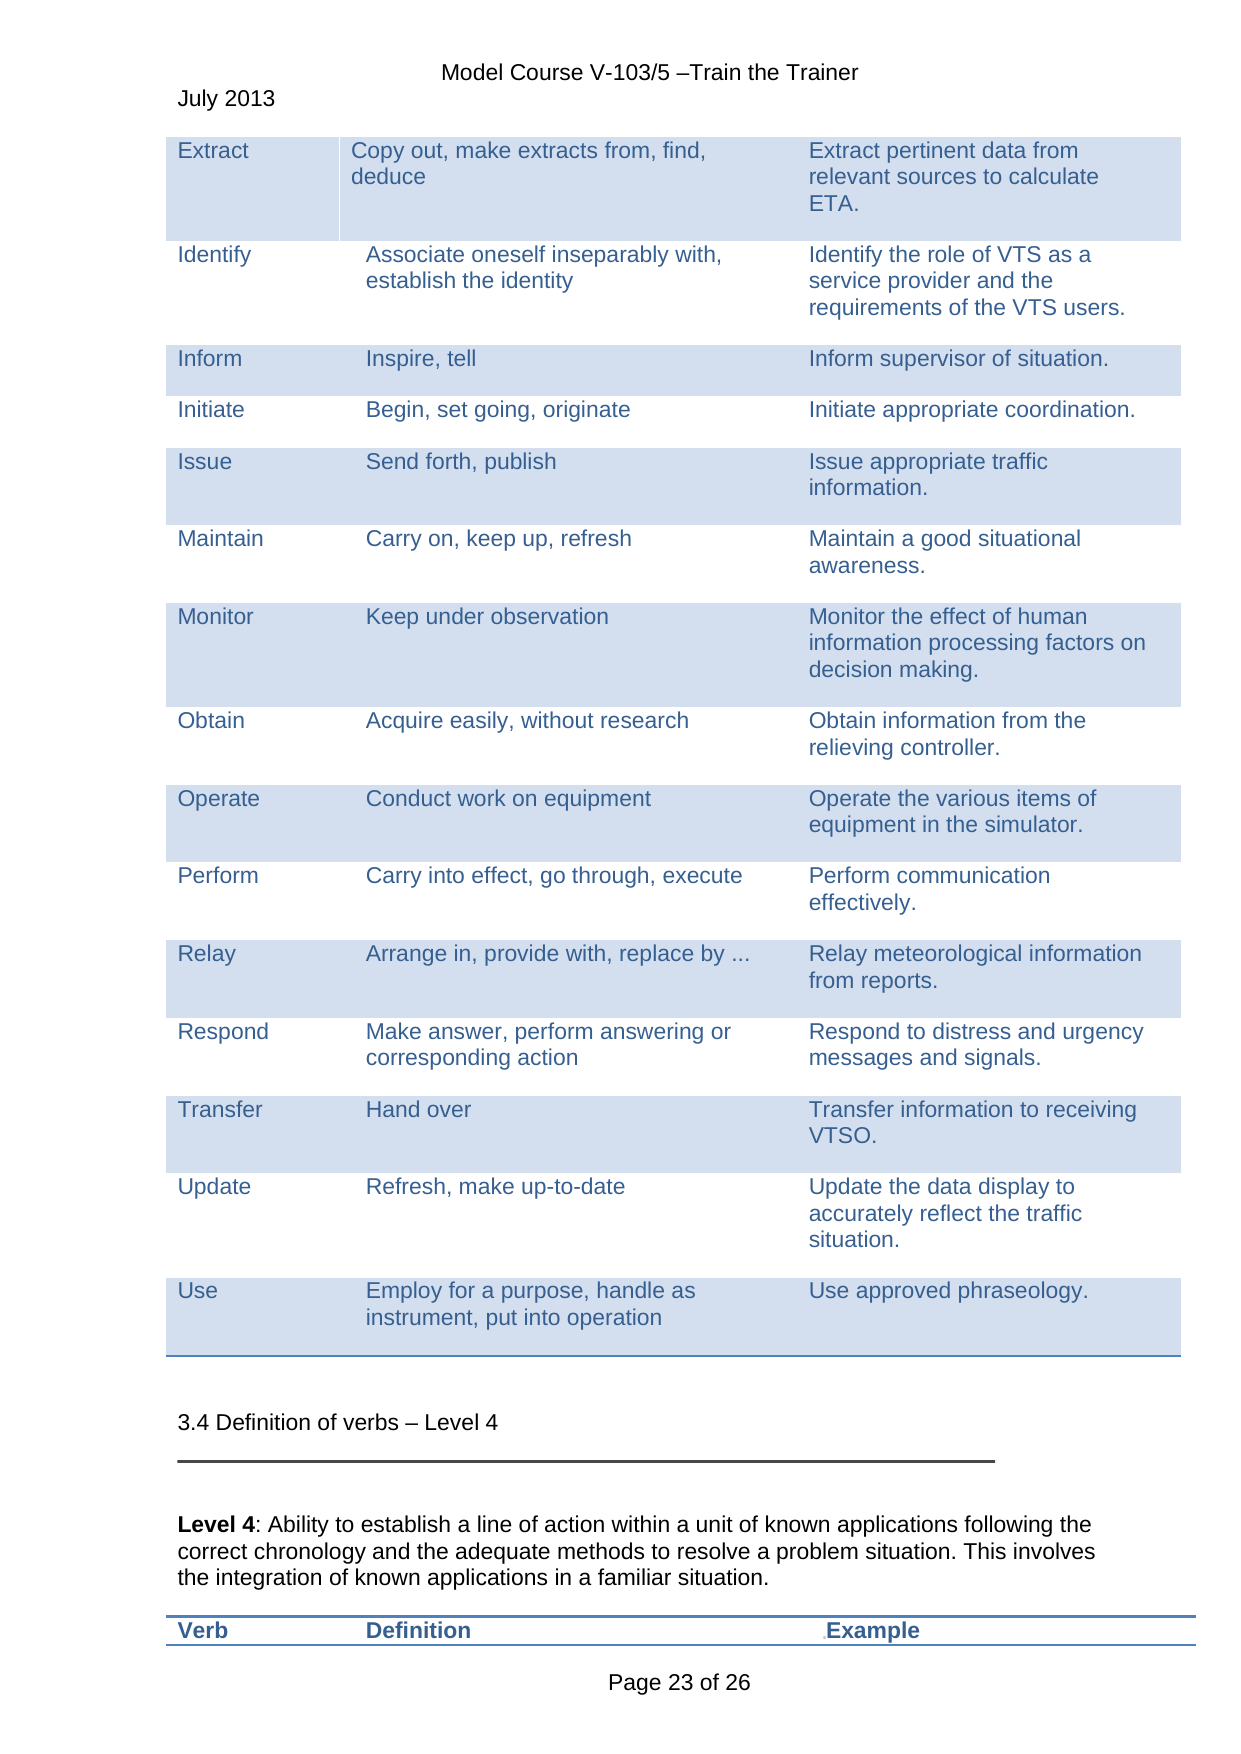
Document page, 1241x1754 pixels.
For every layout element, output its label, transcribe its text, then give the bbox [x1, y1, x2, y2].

table_cell Use [166, 1278, 354, 1355]
table_cell Operate [166, 785, 354, 862]
table_cell Perform [166, 863, 354, 940]
table_cell Carry on, keep up, refresh [354, 525, 797, 603]
text 3.4 Definition of verbs – Level 4 [177, 1408, 1101, 1435]
table_cell Acquire easily, without research [354, 707, 797, 785]
table_cell Hand over [354, 1096, 797, 1173]
table_header Definition [354, 1618, 812, 1644]
table_cell Transfer information to receiving VTSO. [797, 1096, 1181, 1173]
table_header Verb [166, 1618, 354, 1644]
table_cell Transfer [166, 1096, 354, 1173]
table_cell Operate the various items of equipment in the simulator. [797, 785, 1181, 862]
table_cell Obtain information from the relieving controller. [797, 707, 1181, 785]
table_cell Associate oneself inseparably with, establish the identity [354, 241, 797, 345]
table_cell Use approved phraseology. [797, 1278, 1181, 1355]
table_cell Extract pertinent data from relevant sources to calculate ETA. [797, 137, 1181, 241]
table_cell Issue [166, 448, 354, 525]
table_cell Relay [166, 940, 354, 1018]
table_cell Keep under observation [354, 603, 797, 707]
table_cell Maintain [166, 525, 354, 603]
table_cell Inspire, tell [354, 345, 797, 396]
table_cell Begin, set going, originate [354, 396, 797, 448]
table_cell Monitor the effect of human information processing factors on decision making. [797, 603, 1181, 707]
table_cell Refresh, make up-to-date [354, 1173, 797, 1277]
table_cell Make answer, perform answering or corresponding action [354, 1018, 797, 1096]
table_cell Conduct work on equipment [354, 785, 797, 862]
table_cell Respond to distress and urgency messages and signals. [797, 1018, 1181, 1096]
table_cell Respond [166, 1018, 354, 1096]
table_cell Employ for a purpose, handle as instrument, put into operation [354, 1278, 797, 1355]
table_cell Monitor [166, 603, 354, 707]
table_cell Identify the role of VTS as a service provider and the requirements of the VTS users. [797, 241, 1181, 345]
table_cell Issue appropriate traffic information. [797, 448, 1181, 525]
table_cell Identify [166, 241, 354, 345]
table_cell Obtain [166, 707, 354, 785]
table_cell Maintain a good situational awareness. [797, 525, 1181, 603]
table_cell Arrange in, provide with, replace by ... [354, 940, 797, 1018]
table_header Example [812, 1618, 1196, 1644]
table_cell Carry into effect, go through, execute [354, 863, 797, 940]
table_cell Perform communication effectively. [797, 863, 1181, 940]
table_cell Copy out, make extracts from, find, deduce [340, 137, 797, 241]
table_cell Update the data display to accurately reflect the traffic situation. [797, 1173, 1181, 1277]
table_cell Update [166, 1173, 354, 1277]
text Level 4: Ability to establish a line of action within a unit of known applications following the correct chronology and the adequate methods to resolve a problem situation. This involves the integration of known applications in a familiar situation. [177, 1511, 1101, 1590]
table_cell Extract [166, 137, 339, 241]
table_cell Initiate appropriate coordination. [797, 396, 1181, 448]
table_cell Relay meteorological information from reports. [797, 940, 1181, 1018]
table_cell Inform supervisor of situation. [797, 345, 1181, 396]
table_cell Initiate [166, 396, 354, 448]
table_cell Send forth, publish [354, 448, 797, 525]
table_cell Inform [166, 345, 354, 396]
